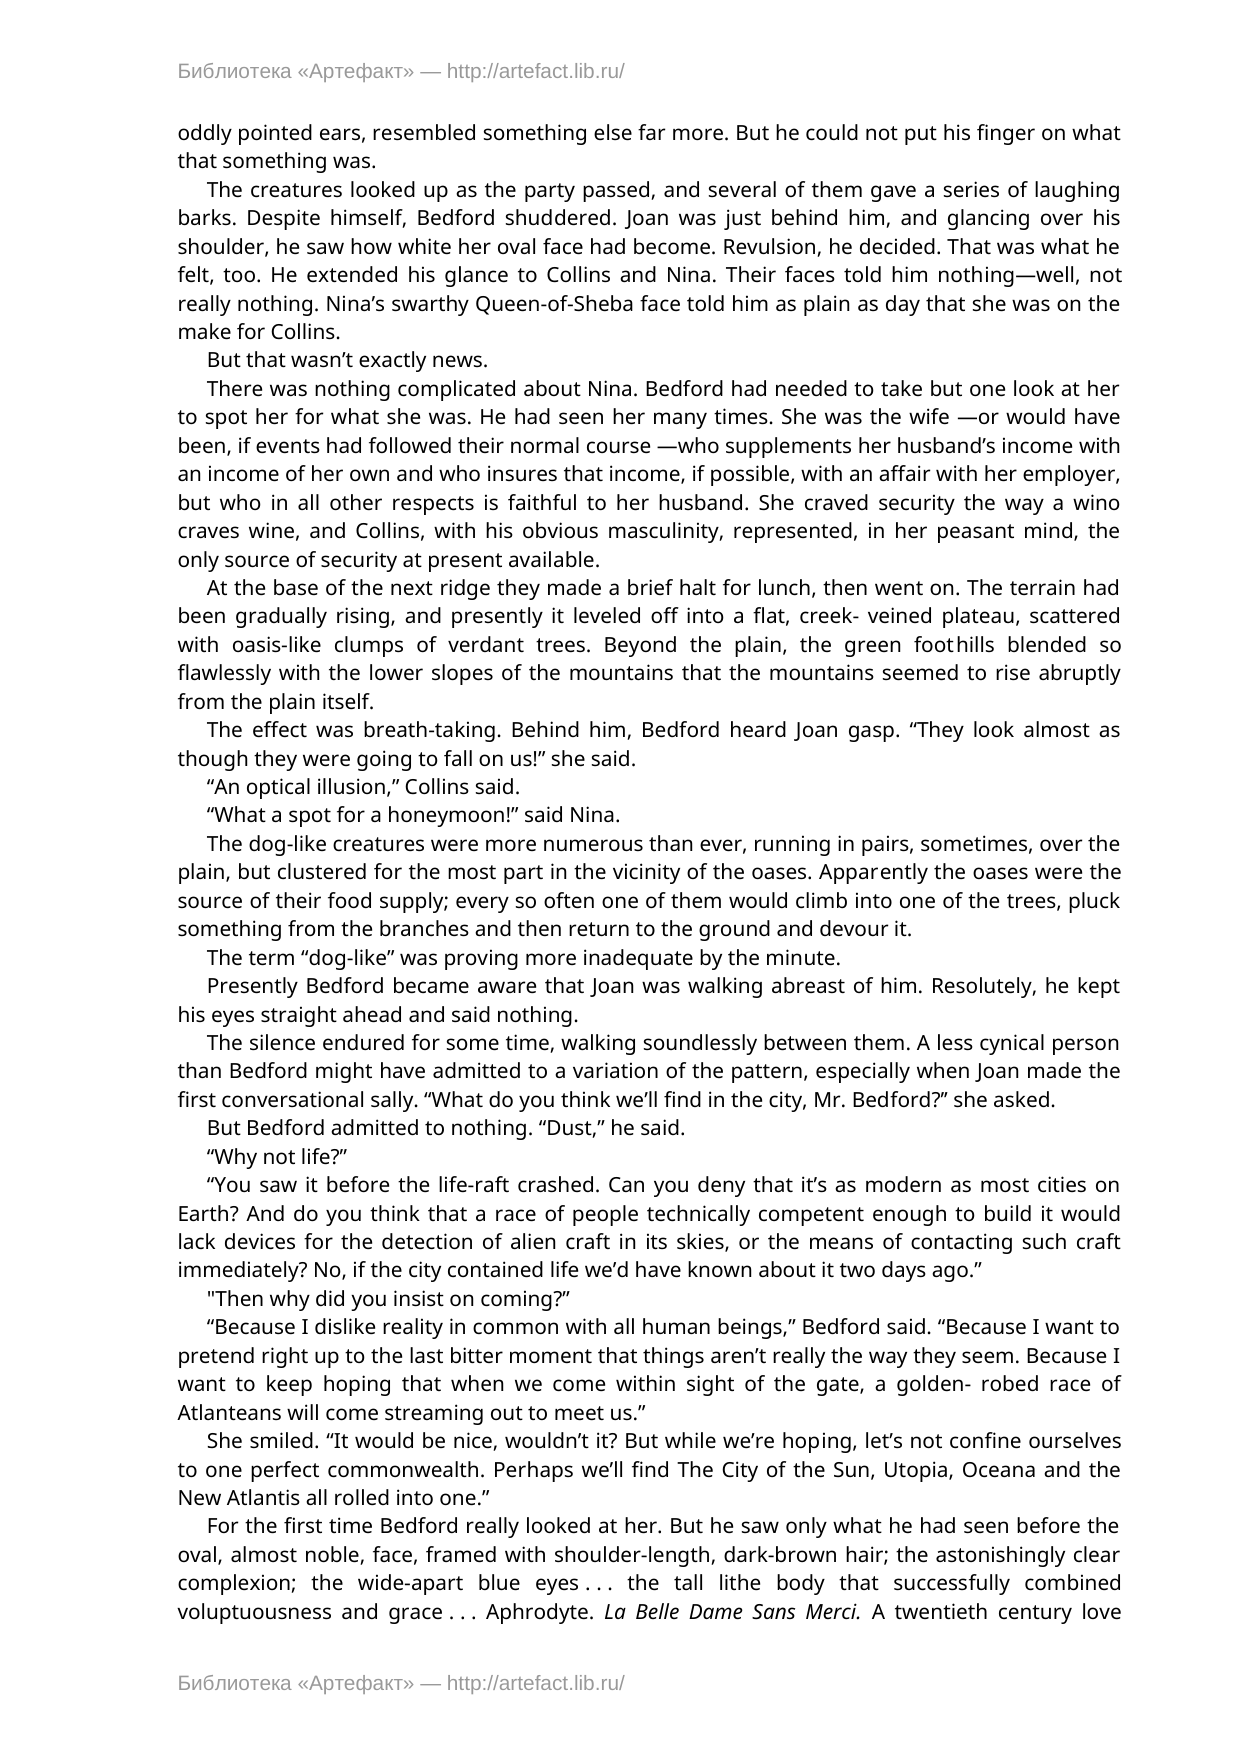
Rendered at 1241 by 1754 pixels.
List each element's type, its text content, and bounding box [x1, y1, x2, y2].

text The creatures looked up as the party passed, and several of them gave a series of laughing barks. Despite himself, Bedford shuddered. Joan was just behind him, and glancing over his shoulder, he saw how white her oval face had become. Revulsion, he decided. That was what he felt, too. He extended his glance to Collins and Nina. Their faces told him nothing—well, not really nothing. Nina’s swarthy Queen-of-Sheba face told him as plain as day that she was on the make for Collins. [177, 175, 1122, 346]
text The silence endured for some time, walking soundlessly between them. A less cynical person than Bedford might have admitted to a variation of the pattern, especially when Joan made the first conversational sally. “What do you think we’ll find in the city, Mr. Bedford?’’ she asked. [177, 1028, 1122, 1113]
text The dog-like creatures were more numerous than ever, running in pairs, sometimes, over the plain, but clustered for the most part in the vicinity of the oases. Apparently the oases were the source of their food supply; every so often one of them would climb into one of the trees, pluck something from the branches and then return to the ground and devour it. [177, 829, 1122, 943]
text There was nothing complicated about Nina. Bedford had needed to take but one look at her to spot her for what she was. He had seen her many times. She was the wife —or would have been, if events had followed their normal course —who supplements her husband’s income with an income of her own and who insures that income, if possible, with an affair with her employer, but who in all other respects is faithful to her husband. She craved security the way a wino craves wine, and Collins, with his obvious masculinity, represented, in her peasant mind, the only source of security at present available. [177, 374, 1122, 573]
text Presently Bedford became aware that Joan was walking abreast of him. Resolutely, he kept his eyes straight ahead and said nothing. [177, 971, 1122, 1028]
text The term “dog-like” was proving more inadequate by the minute. [177, 943, 1122, 971]
text "Then why did you insist on coming?” [177, 1284, 1122, 1312]
text But Bedford admitted to nothing. “Dust,” he said. [177, 1113, 1122, 1142]
text The effect was breath-taking. Behind him, Bedford heard Joan gasp. “They look almost as though they were going to fall on us!” she said. [177, 715, 1122, 772]
text She smiled. “It would be nice, wouldn’t it? But while we’re hoping, let’s not confine ourselves to one perfect commonwealth. Perhaps we’ll find The City of the Sun, Utopia, Oceana and the New Atlantis all rolled into one.” [177, 1426, 1122, 1512]
text At the base of the next ridge they made a brief halt for lunch, then went on. The terrain had been gradually rising, and presently it leveled off into a flat, creek- veined plateau, scattered with oasis-like clumps of verdant trees. Beyond the plain, the green foothills blended so flawlessly with the lower slopes of the mountains that the mountains seemed to rise abruptly from the plain itself. [177, 573, 1122, 715]
text “An optical illusion,” Collins said. [177, 772, 1122, 801]
text “Because I dislike reality in common with all human beings,” Bedford said. “Because I want to pretend right up to the last bitter moment that things aren’t really the way they seem. Because I want to keep hoping that when we come within sight of the gate, a golden- robed race of Atlanteans will come streaming out to meet us.” [177, 1312, 1122, 1426]
text “Why not life?” [177, 1142, 1122, 1170]
text But that wasn’t exactly news. [177, 346, 1122, 374]
text “What a spot for a honeymoon!” said Nina. [177, 801, 1122, 829]
text “You saw it before the life-raft crashed. Can you deny that it’s as modern as most cities on Earth? And do you think that a race of people technically competent enough to build it would lack devices for the detection of alien craft in its skies, or the means of contacting such craft immediately? No, if the city contained life we’d have known about it two days ago.” [177, 1170, 1122, 1284]
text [177, 1512, 1122, 1625]
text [177, 118, 1122, 175]
